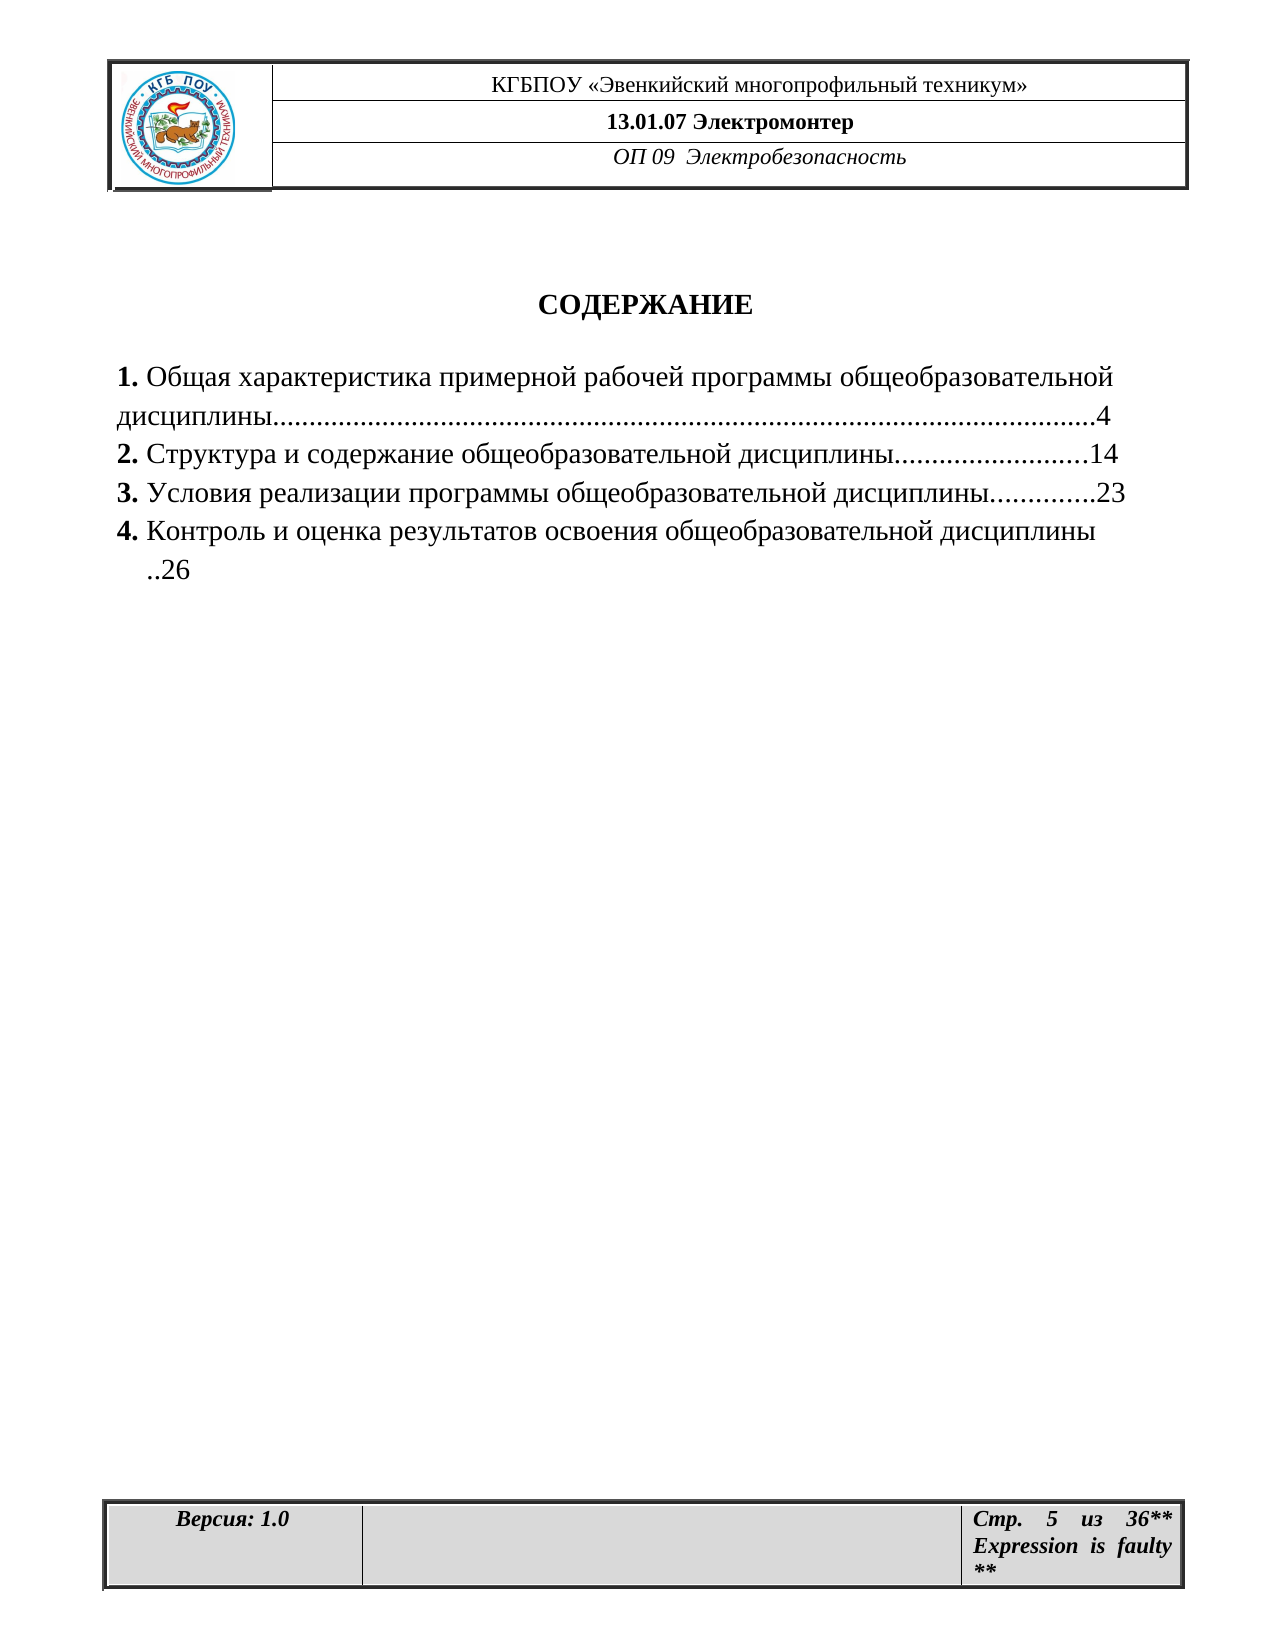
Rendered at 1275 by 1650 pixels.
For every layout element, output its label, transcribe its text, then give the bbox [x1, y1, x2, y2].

picture [121, 71, 236, 186]
list Условия реализации программы общеобразовательной дисциплины ..23 [117, 475, 1181, 508]
picture [121, 71, 168, 119]
text СОДЕРЖАНИЕ [272, 287, 1019, 321]
list Структура и содержание общеобразовательной дисциплины .14 [117, 436, 1181, 470]
list Контроль и оценка результатов освоения общеобразовательной дисциплины ..26 [117, 513, 1181, 585]
list Общая характеристика примерной рабочей программы общеобразовательной дисциплины 4 [117, 359, 1152, 431]
